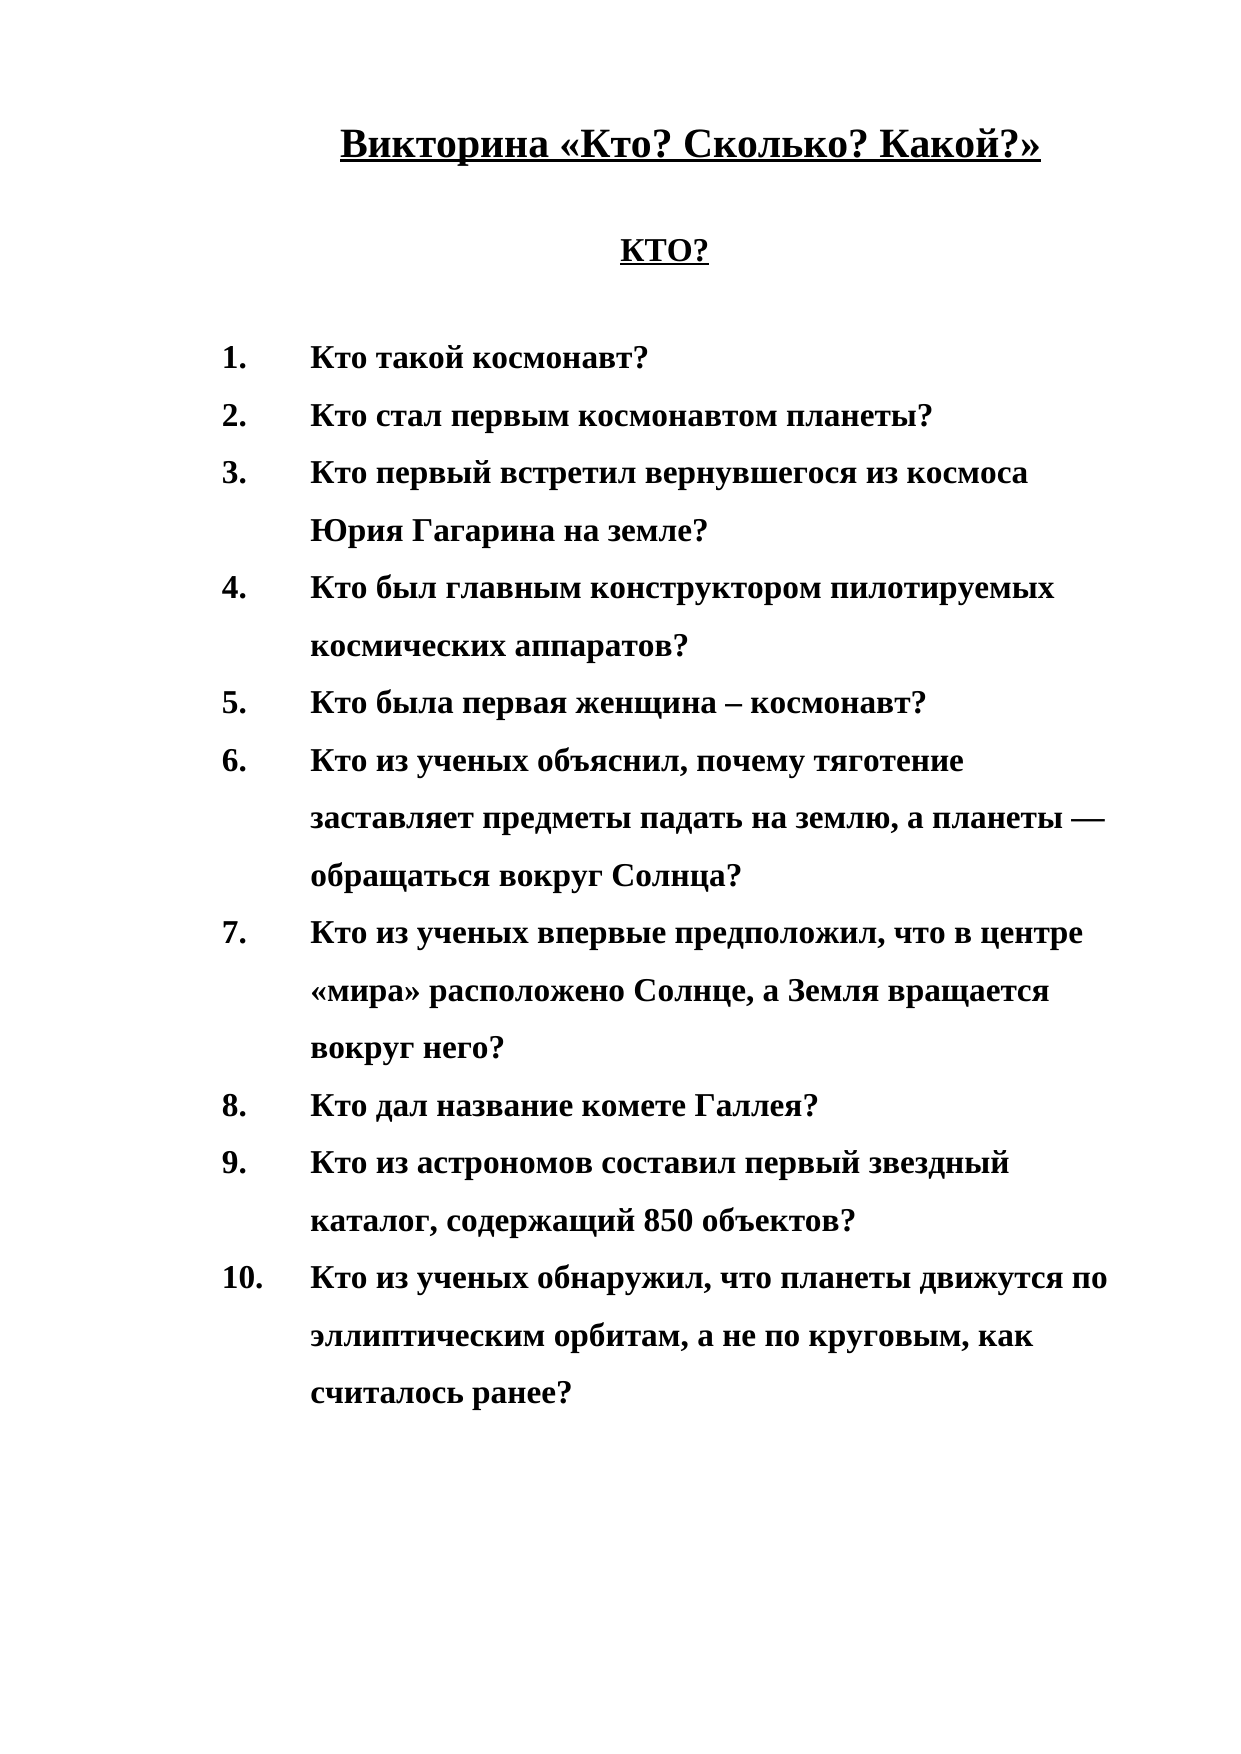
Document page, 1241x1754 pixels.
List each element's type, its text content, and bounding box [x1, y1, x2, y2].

text КТО? [162, 230, 1128, 268]
list Кто первый встретил вернувшегося из космоса Юрия Гагарина на земле? [222, 453, 1128, 548]
list Кто стал первым космонавтом планеты? [222, 395, 1128, 433]
text Викторина «Кто? Сколько? Какой?» [162, 118, 1128, 166]
list Кто из ученых обнаружил, что планеты движутся по эллиптическим орбитам, а не по круговым, как считалось ранее? [222, 1258, 1128, 1411]
list Кто дал название комете Галлея? [222, 1085, 1128, 1123]
list Кто из ученых объяснил, почему тяготение заставляет предметы падать на землю, а планеты — обращаться вокруг Солнца? [222, 740, 1128, 893]
list Кто из ученых впервые предположил, что в центре «мира» расположено Солнце, а Земля вращается вокруг него? [222, 913, 1128, 1066]
list Кто была первая женщина – космонавт? [222, 683, 1128, 721]
list Кто из астрономов составил первый звездный каталог, содержащий 850 объектов? [222, 1143, 1128, 1238]
list Кто такой космонавт? [222, 338, 1128, 376]
list Кто был главным конструктором пилотируемых космических аппаратов? [222, 568, 1128, 663]
